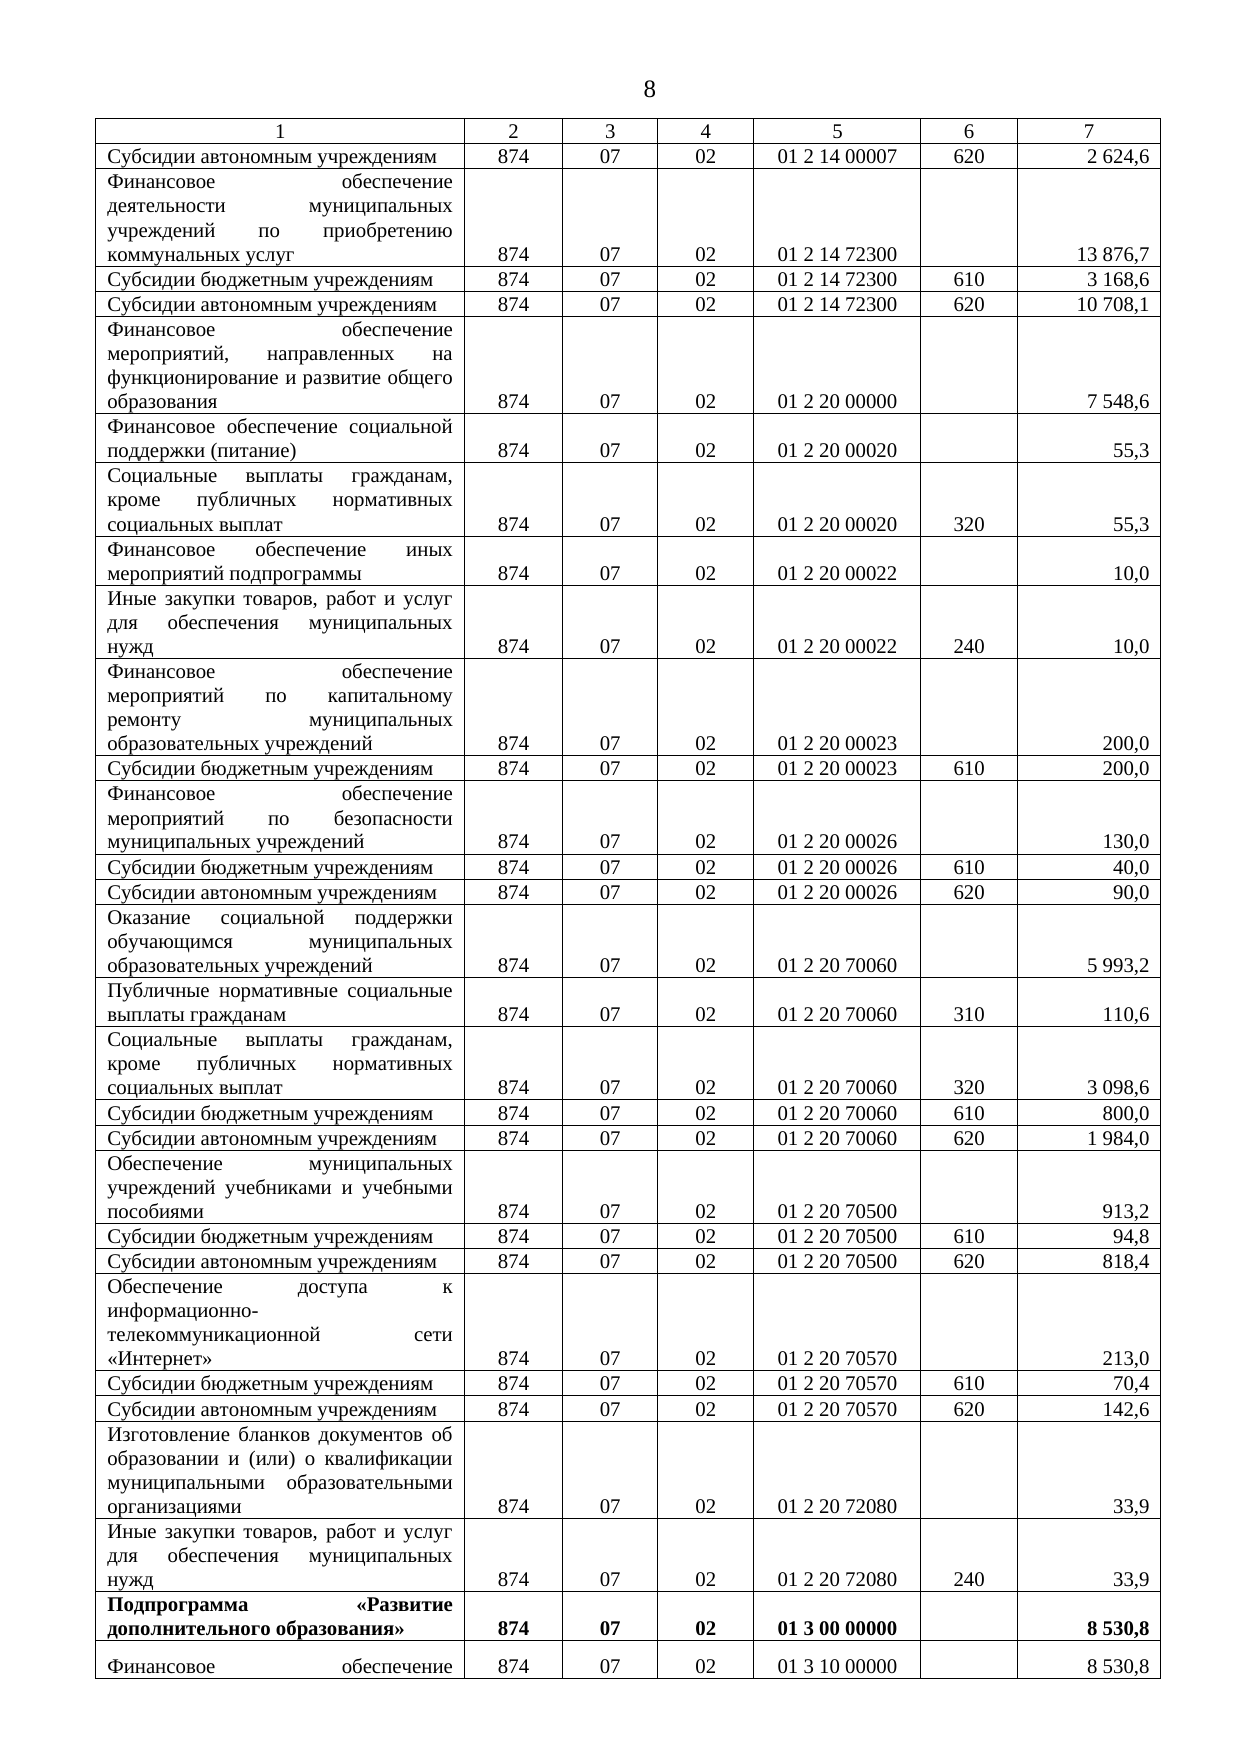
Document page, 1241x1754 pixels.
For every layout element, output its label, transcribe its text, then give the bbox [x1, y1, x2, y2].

table_cell 874 [465, 414, 562, 462]
table_cell Изготовление бланков документов об образовании и (или) о квалификации муниципальными образовательными организациями [96, 1422, 464, 1518]
table_cell 02 [658, 1371, 753, 1395]
table_cell 02 [658, 267, 753, 291]
table_cell 07 [563, 659, 657, 755]
table_cell 07 [563, 169, 657, 266]
table_cell Финансовое обеспечение мероприятий по безопасности муниципальных учреждений [96, 781, 464, 853]
table_cell 01 2 20 00022 [754, 537, 920, 585]
table_cell [921, 1422, 1017, 1518]
table_cell 874 [465, 537, 562, 585]
table_cell 55,3 [1018, 414, 1160, 462]
table_cell Субсидии автономным учреждениям [96, 1249, 464, 1273]
table_cell 94,8 [1018, 1224, 1160, 1248]
table_cell 620 [921, 1396, 1017, 1421]
table_cell 01 2 20 00020 [754, 463, 920, 536]
table_cell 07 [563, 144, 657, 168]
table_cell 07 [563, 905, 657, 977]
table_cell 13 876,7 [1018, 169, 1160, 266]
table_cell Иные закупки товаров, работ и услуг для обеспечения муниципальных нужд [96, 586, 464, 658]
table_cell Субсидии бюджетным учреждениям [96, 1371, 464, 1395]
table_cell [921, 317, 1017, 413]
table_cell 01 2 20 00023 [754, 756, 920, 780]
table_cell [921, 1151, 1017, 1223]
table_cell 02 [658, 1151, 753, 1223]
table_cell Финансовое обеспечение иных мероприятий подпрограммы [96, 537, 464, 585]
table_cell 10 708,1 [1018, 292, 1160, 316]
table_cell 874 [465, 756, 562, 780]
table_cell 10,0 [1018, 537, 1160, 585]
table_cell 874 [465, 659, 562, 755]
table_cell [921, 1641, 1017, 1678]
table_cell 02 [658, 414, 753, 462]
table_cell 07 [563, 586, 657, 658]
table_cell 320 [921, 463, 1017, 536]
table_cell 02 [658, 880, 753, 904]
table_cell 01 2 14 72300 [754, 292, 920, 316]
table_cell 01 2 20 70060 [754, 905, 920, 977]
table_cell 310 [921, 978, 1017, 1026]
table_cell 874 [465, 1422, 562, 1518]
table_cell 01 2 20 70570 [754, 1371, 920, 1395]
table_cell 610 [921, 1100, 1017, 1124]
table_cell Финансовое обеспечение социальной поддержки (питание) [96, 414, 464, 462]
table_cell 620 [921, 144, 1017, 168]
table_cell 07 [563, 1126, 657, 1149]
table_cell 874 [465, 855, 562, 879]
table_cell [921, 537, 1017, 585]
table_cell 07 [563, 978, 657, 1026]
table_cell 01 2 14 72300 [754, 267, 920, 291]
table_cell 07 [563, 1027, 657, 1099]
table_cell 02 [658, 463, 753, 536]
table_cell 874 [465, 1151, 562, 1223]
table_cell 07 [563, 880, 657, 904]
table_cell 02 [658, 1126, 753, 1149]
table_cell [921, 905, 1017, 977]
table_cell 07 [563, 855, 657, 879]
table_cell Субсидии автономным учреждениям [96, 880, 464, 904]
table_cell 33,9 [1018, 1422, 1160, 1518]
table_cell 02 [658, 1592, 753, 1640]
table_cell 610 [921, 756, 1017, 780]
table_cell 07 [563, 1641, 657, 1678]
table_cell 07 [563, 1151, 657, 1223]
table_cell 01 2 20 72080 [754, 1422, 920, 1518]
table_cell 874 [465, 978, 562, 1026]
table_cell 3 098,6 [1018, 1027, 1160, 1099]
table_cell 8 530,8 [1018, 1641, 1160, 1678]
table_cell 01 2 20 00023 [754, 659, 920, 755]
table_cell 874 [465, 1224, 562, 1248]
table_cell 07 [563, 1249, 657, 1273]
table_cell [921, 781, 1017, 853]
table_cell Обеспечение доступа к информационно-телекоммуникационной сети «Интернет» [96, 1274, 464, 1370]
table_cell 2 624,6 [1018, 144, 1160, 168]
table_cell 874 [465, 1249, 562, 1273]
table_cell 02 [658, 1519, 753, 1591]
table_cell 07 [563, 1519, 657, 1591]
table_cell 07 [563, 781, 657, 853]
table_cell Оказание социальной поддержки обучающимся муниципальных образовательных учреждений [96, 905, 464, 977]
table_cell 02 [658, 1396, 753, 1421]
table_cell Социальные выплаты гражданам, кроме публичных нормативных социальных выплат [96, 463, 464, 536]
table_cell 874 [465, 1126, 562, 1149]
table_header 3 [563, 119, 657, 143]
table_cell 01 2 20 70500 [754, 1151, 920, 1223]
table_cell [921, 169, 1017, 266]
table_cell 01 2 20 00020 [754, 414, 920, 462]
table_cell Подпрограмма «Развитие дополнительного образования» [96, 1592, 464, 1640]
table_cell 07 [563, 756, 657, 780]
table_cell 02 [658, 1641, 753, 1678]
table_cell 07 [563, 267, 657, 291]
table_cell 7 548,6 [1018, 317, 1160, 413]
table_cell 874 [465, 317, 562, 413]
table_cell 01 2 20 70570 [754, 1274, 920, 1370]
table_cell 01 2 20 70500 [754, 1249, 920, 1273]
table_cell 55,3 [1018, 463, 1160, 536]
table_cell 874 [465, 1100, 562, 1124]
table_cell Финансовое обеспечение мероприятий по капитальному ремонту муниципальных образовательных учреждений [96, 659, 464, 755]
table_cell 610 [921, 1371, 1017, 1395]
table_cell Субсидии автономным учреждениям [96, 1396, 464, 1421]
table_cell 02 [658, 537, 753, 585]
table_cell 01 2 20 00026 [754, 781, 920, 853]
table_cell 07 [563, 1224, 657, 1248]
table_cell 07 [563, 1371, 657, 1395]
table_cell 01 2 14 00007 [754, 144, 920, 168]
table_cell 07 [563, 1422, 657, 1518]
table_cell Финансовое обеспечение мероприятий, направленных на функционирование и развитие общего образования [96, 317, 464, 413]
table_cell 620 [921, 1249, 1017, 1273]
table_cell 01 2 20 00022 [754, 586, 920, 658]
table_cell 01 2 20 00000 [754, 317, 920, 413]
table_cell 02 [658, 1274, 753, 1370]
table_cell 01 2 20 70060 [754, 1126, 920, 1149]
table_cell 240 [921, 1519, 1017, 1591]
table_cell 07 [563, 1274, 657, 1370]
table_cell Субсидии бюджетным учреждениям [96, 267, 464, 291]
table_cell Субсидии бюджетным учреждениям [96, 855, 464, 879]
table_cell 02 [658, 169, 753, 266]
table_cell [96, 1641, 464, 1678]
table_cell 02 [658, 586, 753, 658]
table_cell 07 [563, 414, 657, 462]
table_cell [921, 414, 1017, 462]
table_cell 02 [658, 1224, 753, 1248]
table_cell 818,4 [1018, 1249, 1160, 1273]
table_header 2 [465, 119, 562, 143]
table_cell 610 [921, 855, 1017, 879]
table_cell 40,0 [1018, 855, 1160, 879]
table_cell Обеспечение муниципальных учреждений учебниками и учебными пособиями [96, 1151, 464, 1223]
table_cell 620 [921, 292, 1017, 316]
table_cell 07 [563, 1592, 657, 1640]
table_cell 5 993,2 [1018, 905, 1160, 977]
table_cell 874 [465, 1371, 562, 1395]
table_cell 1 984,0 [1018, 1126, 1160, 1149]
table_cell 02 [658, 144, 753, 168]
table_cell 01 2 20 70500 [754, 1224, 920, 1248]
table_cell 01 2 20 00026 [754, 880, 920, 904]
table_cell 01 3 10 00000 [754, 1641, 920, 1678]
table_cell 01 3 00 00000 [754, 1592, 920, 1640]
table_cell 07 [563, 1396, 657, 1421]
table_cell 3 168,6 [1018, 267, 1160, 291]
table_cell 33,9 [1018, 1519, 1160, 1591]
table_cell Субсидии автономным учреждениям [96, 1126, 464, 1149]
table_cell 874 [465, 1641, 562, 1678]
table_header 6 [921, 119, 1017, 143]
table_cell 07 [563, 292, 657, 316]
table_cell 8 530,8 [1018, 1592, 1160, 1640]
table_cell 610 [921, 267, 1017, 291]
table_header 4 [658, 119, 753, 143]
table_cell Субсидии автономным учреждениям [96, 144, 464, 168]
table_cell 90,0 [1018, 880, 1160, 904]
table_cell 874 [465, 1027, 562, 1099]
table_cell Субсидии автономным учреждениям [96, 292, 464, 316]
table_cell 02 [658, 292, 753, 316]
table_cell 874 [465, 1274, 562, 1370]
table_cell 02 [658, 855, 753, 879]
table_cell 02 [658, 317, 753, 413]
table_cell 02 [658, 1100, 753, 1124]
table_cell 200,0 [1018, 756, 1160, 780]
table_cell 07 [563, 463, 657, 536]
table_cell Публичные нормативные социальные выплаты гражданам [96, 978, 464, 1026]
table_cell 620 [921, 880, 1017, 904]
table_cell 874 [465, 463, 562, 536]
table_cell 02 [658, 1249, 753, 1273]
table_cell 02 [658, 1422, 753, 1518]
table_cell 02 [658, 781, 753, 853]
table_cell [921, 1592, 1017, 1640]
table_cell 10,0 [1018, 586, 1160, 658]
table_cell 01 2 20 70060 [754, 1027, 920, 1099]
table_cell 02 [658, 756, 753, 780]
table_cell 07 [563, 537, 657, 585]
table_cell 874 [465, 292, 562, 316]
table_cell 02 [658, 905, 753, 977]
table_cell 01 2 20 70060 [754, 1100, 920, 1124]
table_cell 800,0 [1018, 1100, 1160, 1124]
table_cell 07 [563, 1100, 657, 1124]
table_cell 240 [921, 586, 1017, 658]
table_cell 142,6 [1018, 1396, 1160, 1421]
table_cell 02 [658, 1027, 753, 1099]
table_cell 610 [921, 1224, 1017, 1248]
table_cell 620 [921, 1126, 1017, 1149]
table_cell 874 [465, 169, 562, 266]
table_header 7 [1018, 119, 1160, 143]
table_cell 07 [563, 317, 657, 413]
table_cell 70,4 [1018, 1371, 1160, 1395]
table_cell 913,2 [1018, 1151, 1160, 1223]
table_cell Иные закупки товаров, работ и услуг для обеспечения муниципальных нужд [96, 1519, 464, 1591]
table_cell Субсидии бюджетным учреждениям [96, 1100, 464, 1124]
table_cell 01 2 20 00026 [754, 855, 920, 879]
table_cell 02 [658, 978, 753, 1026]
table_cell 874 [465, 1592, 562, 1640]
table_cell 200,0 [1018, 659, 1160, 755]
table_cell 02 [658, 659, 753, 755]
table_cell 320 [921, 1027, 1017, 1099]
table_cell 874 [465, 1396, 562, 1421]
table_cell Субсидии бюджетным учреждениям [96, 1224, 464, 1248]
table_cell 874 [465, 781, 562, 853]
table_cell 874 [465, 586, 562, 658]
table_cell 874 [465, 144, 562, 168]
table_cell [921, 1274, 1017, 1370]
table_cell 874 [465, 905, 562, 977]
table_cell 01 2 20 70060 [754, 978, 920, 1026]
table_cell 874 [465, 880, 562, 904]
table_cell [921, 659, 1017, 755]
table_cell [96, 169, 464, 266]
table_cell 213,0 [1018, 1274, 1160, 1370]
table_header 1 [96, 119, 464, 143]
table_cell Социальные выплаты гражданам, кроме публичных нормативных социальных выплат [96, 1027, 464, 1099]
table_cell Субсидии бюджетным учреждениям [96, 756, 464, 780]
table_cell 874 [465, 267, 562, 291]
table_cell 874 [465, 1519, 562, 1591]
table_cell 130,0 [1018, 781, 1160, 853]
table_cell 01 2 20 70570 [754, 1396, 920, 1421]
table_cell 01 2 20 72080 [754, 1519, 920, 1591]
table_cell 01 2 14 72300 [754, 169, 920, 266]
table_cell 110,6 [1018, 978, 1160, 1026]
table_header 5 [754, 119, 920, 143]
